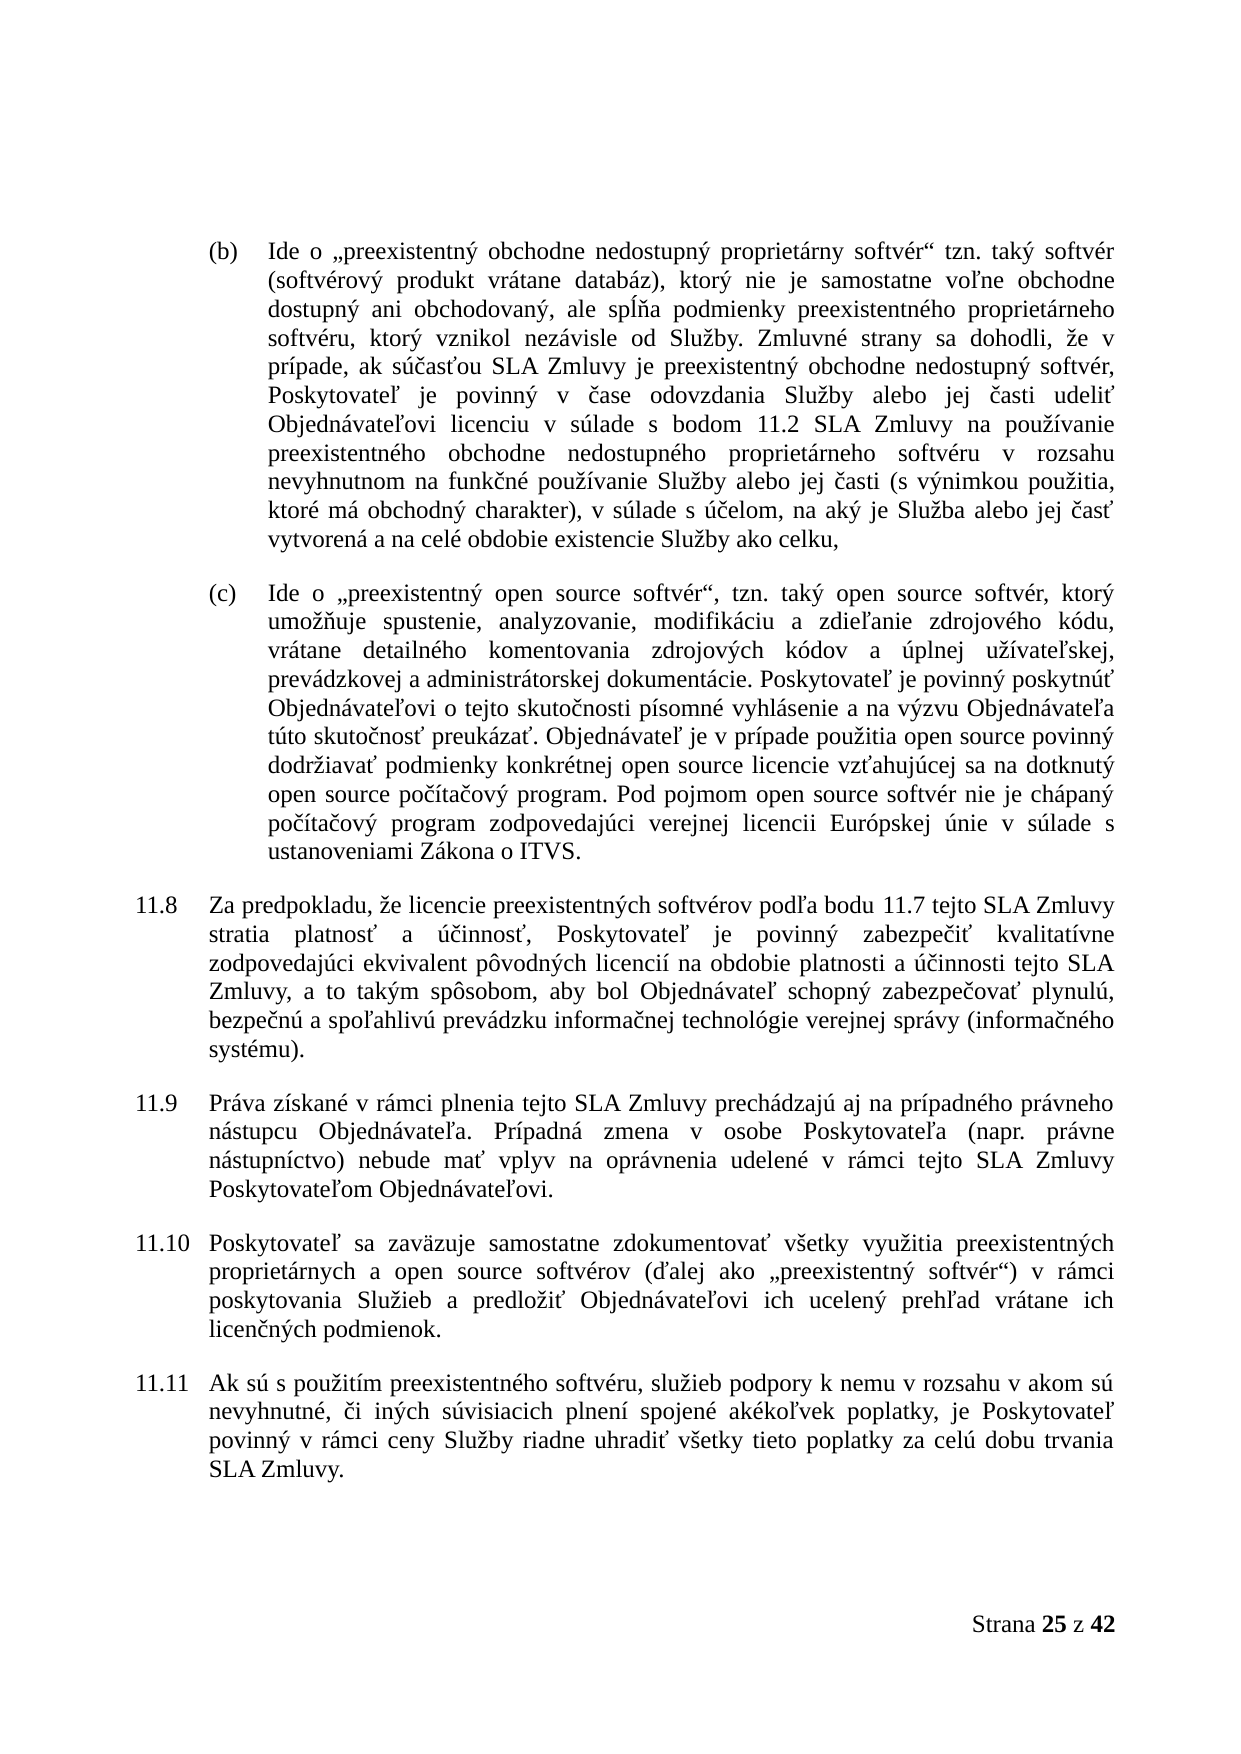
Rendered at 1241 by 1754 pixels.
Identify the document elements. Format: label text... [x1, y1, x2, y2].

list Ak sú s použitím preexistentného softvéru, služieb podpory k nemu v rozsahu v akom sú nevyhnutné, či iných súvisiacich plnení spojené akékoľvek poplatky, je Poskytovateľ povinný v rámci ceny Služby riadne uhradiť všetky tieto poplatky za celú dobu trvania SLA Zmluvy. [135, 1368, 1115, 1483]
list Za predpokladu, že licencie preexistentných softvérov podľa bodu 11.7 tejto SLA Zmluvy stratia platnosť a účinnosť, Poskytovateľ je povinný zabezpečiť kvalitatívne zodpovedajúci ekvivalent pôvodných licencií na obdobie platnosti a účinnosti tejto SLA Zmluvy, a to takým spôsobom, aby bol Objednávateľ schopný zabezpečovať plynulú, bezpečnú a spoľahlivú prevádzku informačnej technológie verejnej správy (informačného systému). [135, 890, 1115, 1063]
list Poskytovateľ sa zaväzuje samostatne zdokumentovať všetky využitia preexistentných proprietárnych a open source softvérov (ďalej ako „preexistentný softvér“) v rámci poskytovania Služieb a predložiť Objednávateľovi ich ucelený prehľad vrátane ich licenčných podmienok. [135, 1228, 1115, 1343]
list Ide o „preexistentný open source softvér“, tzn. taký open source softvér, ktorý umožňuje spustenie, analyzovanie, modifikáciu a zdieľanie zdrojového kódu, vrátane detailného komentovania zdrojových kódov a úplnej užívateľskej, prevádzkovej a administrátorskej dokumentácie. Poskytovateľ je povinný poskytnúť Objednávateľovi o tejto skutočnosti písomné vyhlásenie a na výzvu Objednávateľa túto skutočnosť preukázať. Objednávateľ je v prípade použitia open source povinný dodržiavať podmienky konkrétnej open source licencie vzťahujúcej sa na dotknutý open source počítačový program. Pod pojmom open source softvér nie je chápaný počítačový program zodpovedajúci verejnej licencii Európskej únie v súlade s ustanoveniami Zákona o ITVS. [208, 578, 1115, 865]
list Ide o „preexistentný obchodne nedostupný proprietárny softvér“ tzn. taký softvér (softvérový produkt vrátane databáz), ktorý nie je samostatne voľne obchodne dostupný ani obchodovaný, ale spĺňa podmienky preexistentného proprietárneho softvéru, ktorý vznikol nezávisle od Služby. Zmluvné strany sa dohodli, že v prípade, ak súčasťou SLA Zmluvy je preexistentný obchodne nedostupný softvér, Poskytovateľ je povinný v čase odovzdania Služby alebo jej časti udeliť Objednávateľovi licenciu v súlade s bodom 11.2 SLA Zmluvy na používanie preexistentného obchodne nedostupného proprietárneho softvéru v rozsahu nevyhnutnom na funkčné používanie Služby alebo jej časti (s výnimkou použitia, ktoré má obchodný charakter), v súlade s účelom, na aký je Služba alebo jej časť vytvorená a na celé obdobie existencie Služby ako celku, [208, 236, 1115, 553]
list Práva získané v rámci plnenia tejto SLA Zmluvy prechádzajú aj na prípadného právneho nástupcu Objednávateľa. Prípadná zmena v osobe Poskytovateľa (napr. právne nástupníctvo) nebude mať vplyv na oprávnenia udelené v rámci tejto SLA Zmluvy Poskytovateľom Objednávateľovi. [135, 1088, 1115, 1203]
